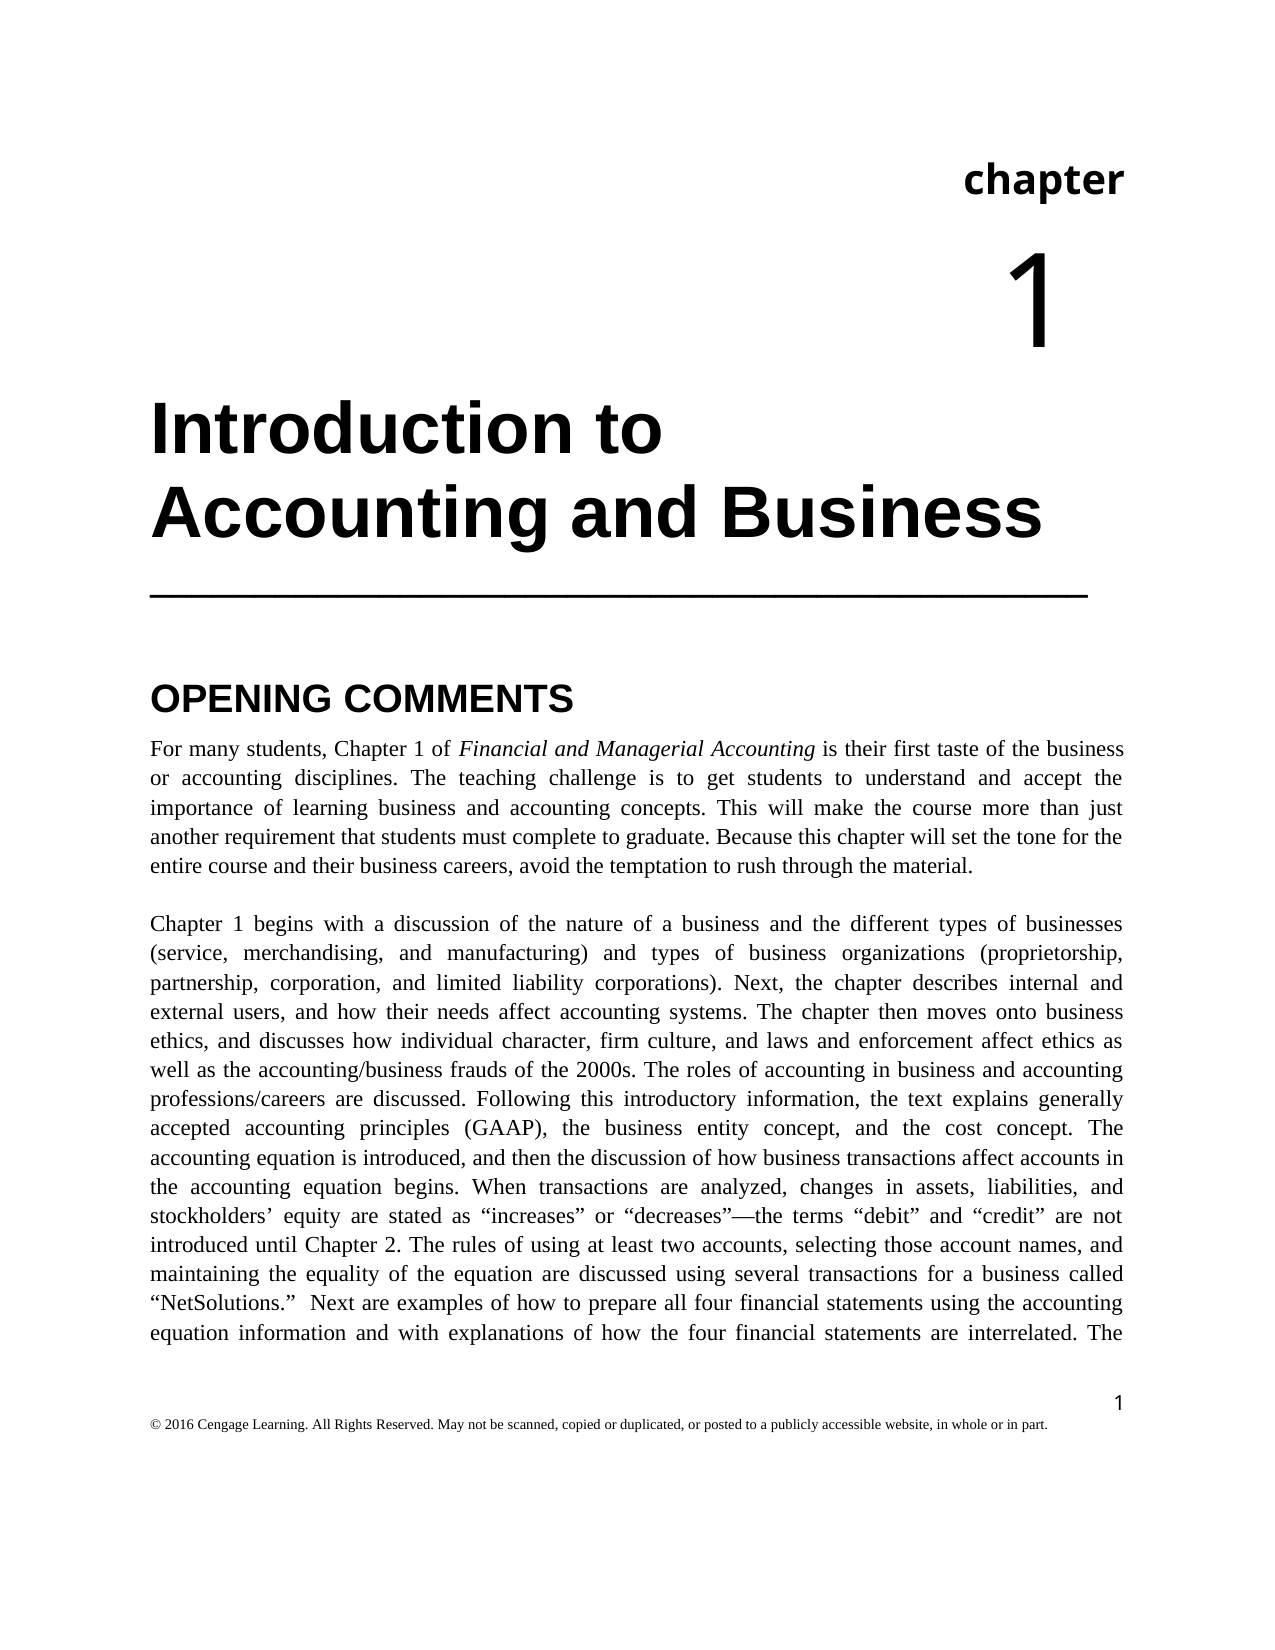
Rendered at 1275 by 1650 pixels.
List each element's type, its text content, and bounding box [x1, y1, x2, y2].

title Introduction to Accounting and Business [150, 386, 1125, 553]
text OPENING COMMENTS [150, 675, 1125, 721]
text _____________________________________________ [150, 553, 1125, 601]
text For many students, Chapter 1 of Financial and Managerial Accounting is their first taste of the business or accounting disciplines. The teaching challenge is to get students to understand and accept the importance of learning business and accounting concepts. This will make the course more than just another requirement that students must complete to graduate. Because this chapter will set the tone for the entire course and their business careers, avoid the temptation to rush through the material. [150, 733, 1125, 879]
text chapter [150, 150, 1125, 207]
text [150, 908, 1125, 1346]
text 1 [947, 207, 1125, 386]
